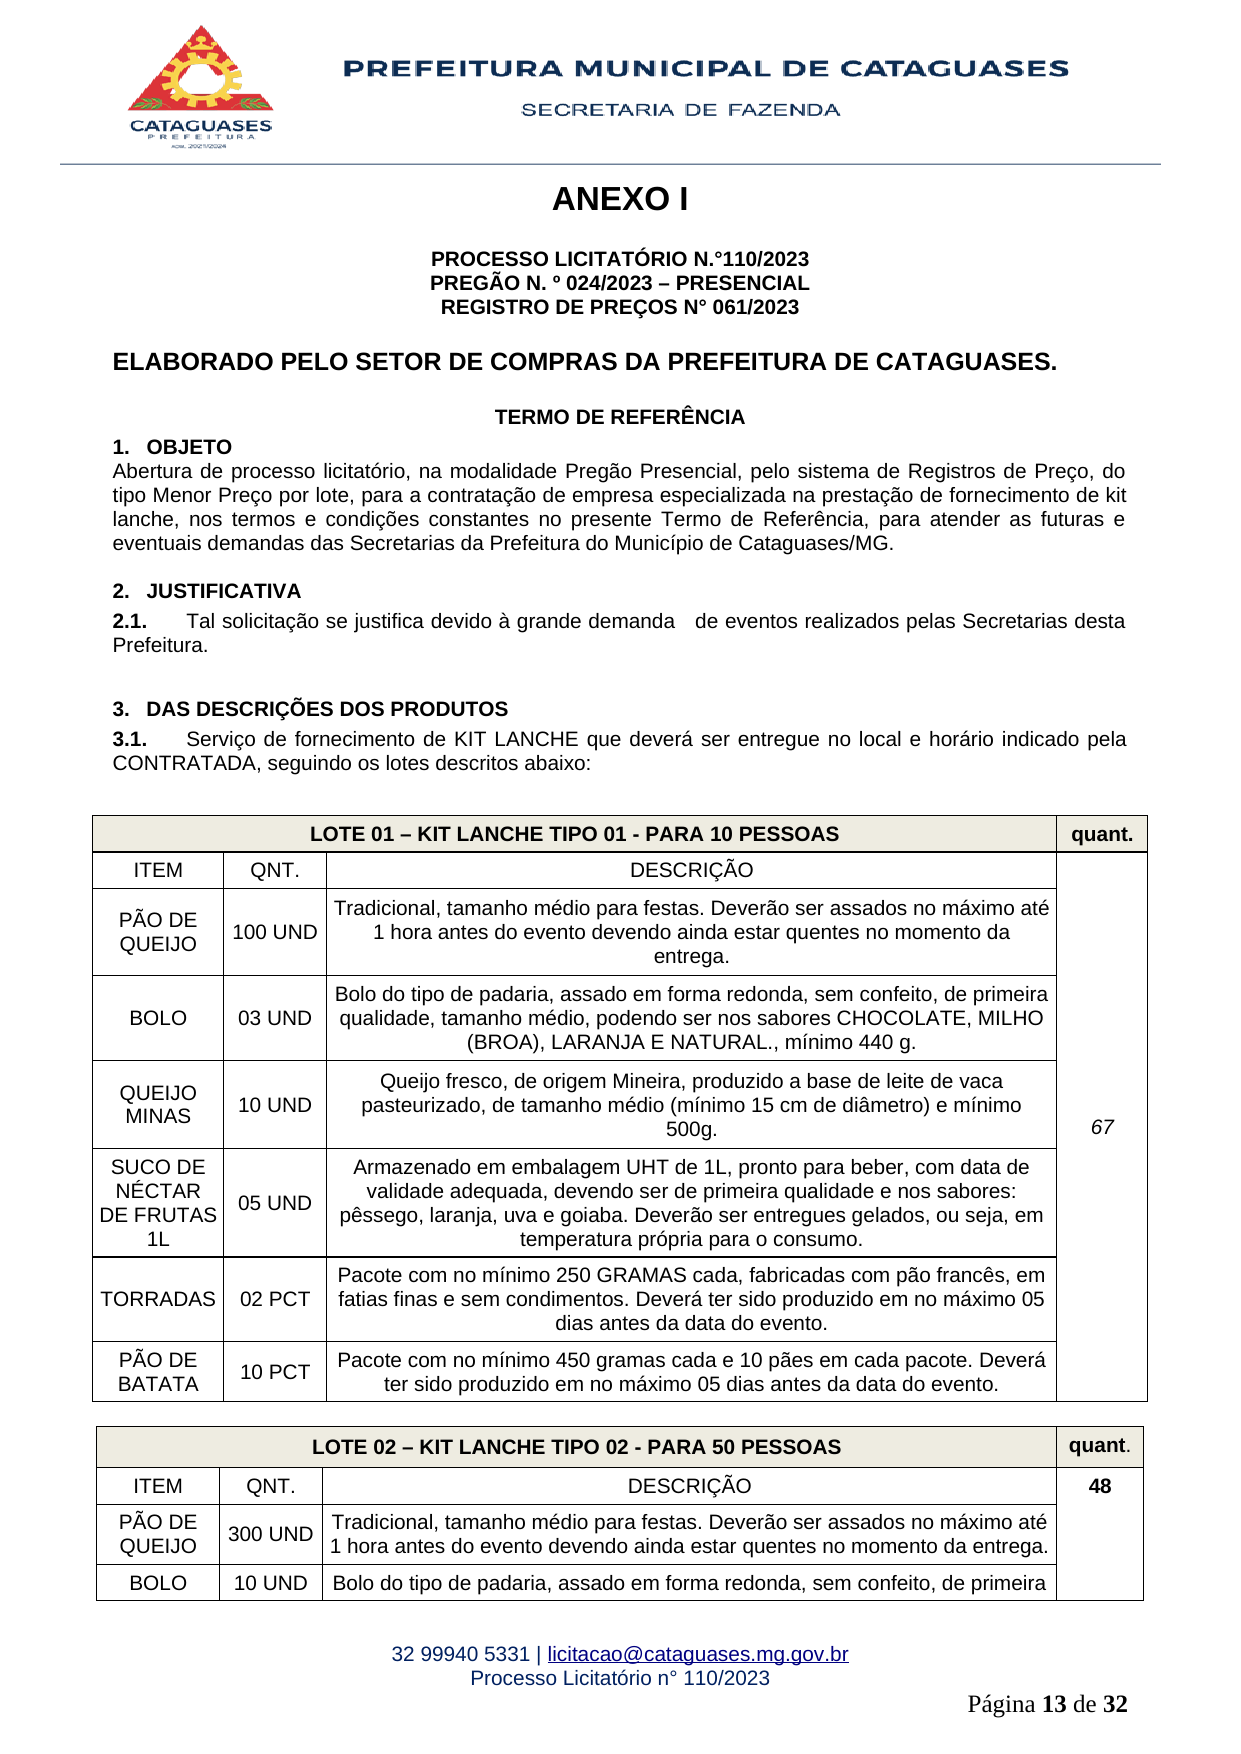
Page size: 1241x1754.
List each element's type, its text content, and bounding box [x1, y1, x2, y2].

table_cell DESCRIÇÃO [327, 853, 1056, 888]
table_cell SUCO DE NÉCTAR DE FRUTAS 1L [93, 1149, 223, 1256]
table_cell 48 [1057, 1468, 1143, 1600]
text ELABORADO PELO SETOR DE COMPRAS DA PREFEITURA DE CATAGUASES. [112, 347, 1128, 376]
text ANEXO I [112, 179, 1128, 218]
table_cell BOLO [93, 976, 223, 1059]
table_cell Pacote com no mínimo 450 gramas cada e 10 pães em cada pacote. Deverá ter sido produzido em no máximo 05 dias antes da data do evento. [327, 1342, 1056, 1401]
list OBJETO [112, 435, 1128, 459]
table_cell 100 UND [224, 889, 326, 975]
table_cell 300 UND [220, 1505, 322, 1564]
table_cell PÃO DE QUEIJO [93, 889, 223, 975]
text REGISTRO DE PREÇOS N° 061/2023 [112, 294, 1128, 318]
subtitle DAS DESCRIÇÕES DOS PRODUTOS [112, 697, 1128, 721]
table_cell 10 UND [224, 1061, 326, 1148]
table_cell QNT. [220, 1468, 322, 1503]
table_cell BOLO [97, 1565, 219, 1600]
subtitle Serviço de fornecimento de KIT LANCHE que deverá ser entregue no local e horário indicado pela CONTRATADA, seguindo os lotes descritos abaixo: [112, 727, 1128, 775]
text PREGÃO N. º 024/2023 – PRESENCIAL [112, 271, 1128, 294]
table_cell PÃO DE QUEIJO [97, 1505, 219, 1564]
table_cell ITEM [93, 853, 223, 888]
list Abertura de processo licitatório, na modalidade Pregão Presencial, pelo sistema de Registros de Preço, do tipo Menor Preço por lote, para a contratação de empresa especializada na prestação de fornecimento de kit lanche, nos termos e condições constantes no presente Termo de Referência, para atender as futuras e eventuais demandas das Secretarias da Prefeitura do Município de Cataguases/MG. [112, 459, 1128, 555]
subtitle Tal solicitação se justifica devido à grande demanda de eventos realizados pelas Secretarias desta Prefeitura. [112, 609, 1128, 657]
table_cell Tradicional, tamanho médio para festas. Deverão ser assados no máximo até 1 hora antes do evento devendo ainda estar quentes no momento da entrega. [323, 1505, 1056, 1564]
picture [60, 7, 1161, 191]
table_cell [323, 1565, 1056, 1600]
table_cell 03 UND [224, 976, 326, 1059]
table_cell QNT. [224, 853, 326, 888]
table_cell 67 [1057, 853, 1147, 1401]
text PROCESSO LICITATÓRIO N.°110/2023 [112, 247, 1128, 271]
table_cell ITEM [97, 1468, 219, 1503]
table_cell TORRADAS [93, 1258, 223, 1341]
table_header quant. [1057, 1427, 1143, 1467]
subtitle JUSTIFICATIVA [112, 579, 1128, 603]
table_cell PÃO DE BATATA [93, 1342, 223, 1401]
table_cell Queijo fresco, de origem Mineira, produzido a base de leite de vaca pasteurizado, de tamanho médio (mínimo 15 cm de diâmetro) e mínimo 500g. [327, 1061, 1056, 1148]
table_header quant. [1057, 816, 1147, 851]
table_cell QUEIJO MINAS [93, 1061, 223, 1148]
table_cell 05 UND [224, 1149, 326, 1256]
table_cell 10 PCT [224, 1342, 326, 1401]
table_cell 10 UND [220, 1565, 322, 1600]
subtitle TERMO DE REFERÊNCIA [112, 405, 1128, 429]
table_cell DESCRIÇÃO [323, 1468, 1056, 1503]
table_header LOTE 01 – KIT LANCHE TIPO 01 - PARA 10 PESSOAS [93, 816, 1056, 851]
table_cell Tradicional, tamanho médio para festas. Deverão ser assados no máximo até 1 hora antes do evento devendo ainda estar quentes no momento da entrega. [327, 889, 1056, 975]
table_header LOTE 02 – KIT LANCHE TIPO 02 - PARA 50 PESSOAS [97, 1427, 1056, 1467]
table_cell 02 PCT [224, 1258, 326, 1341]
